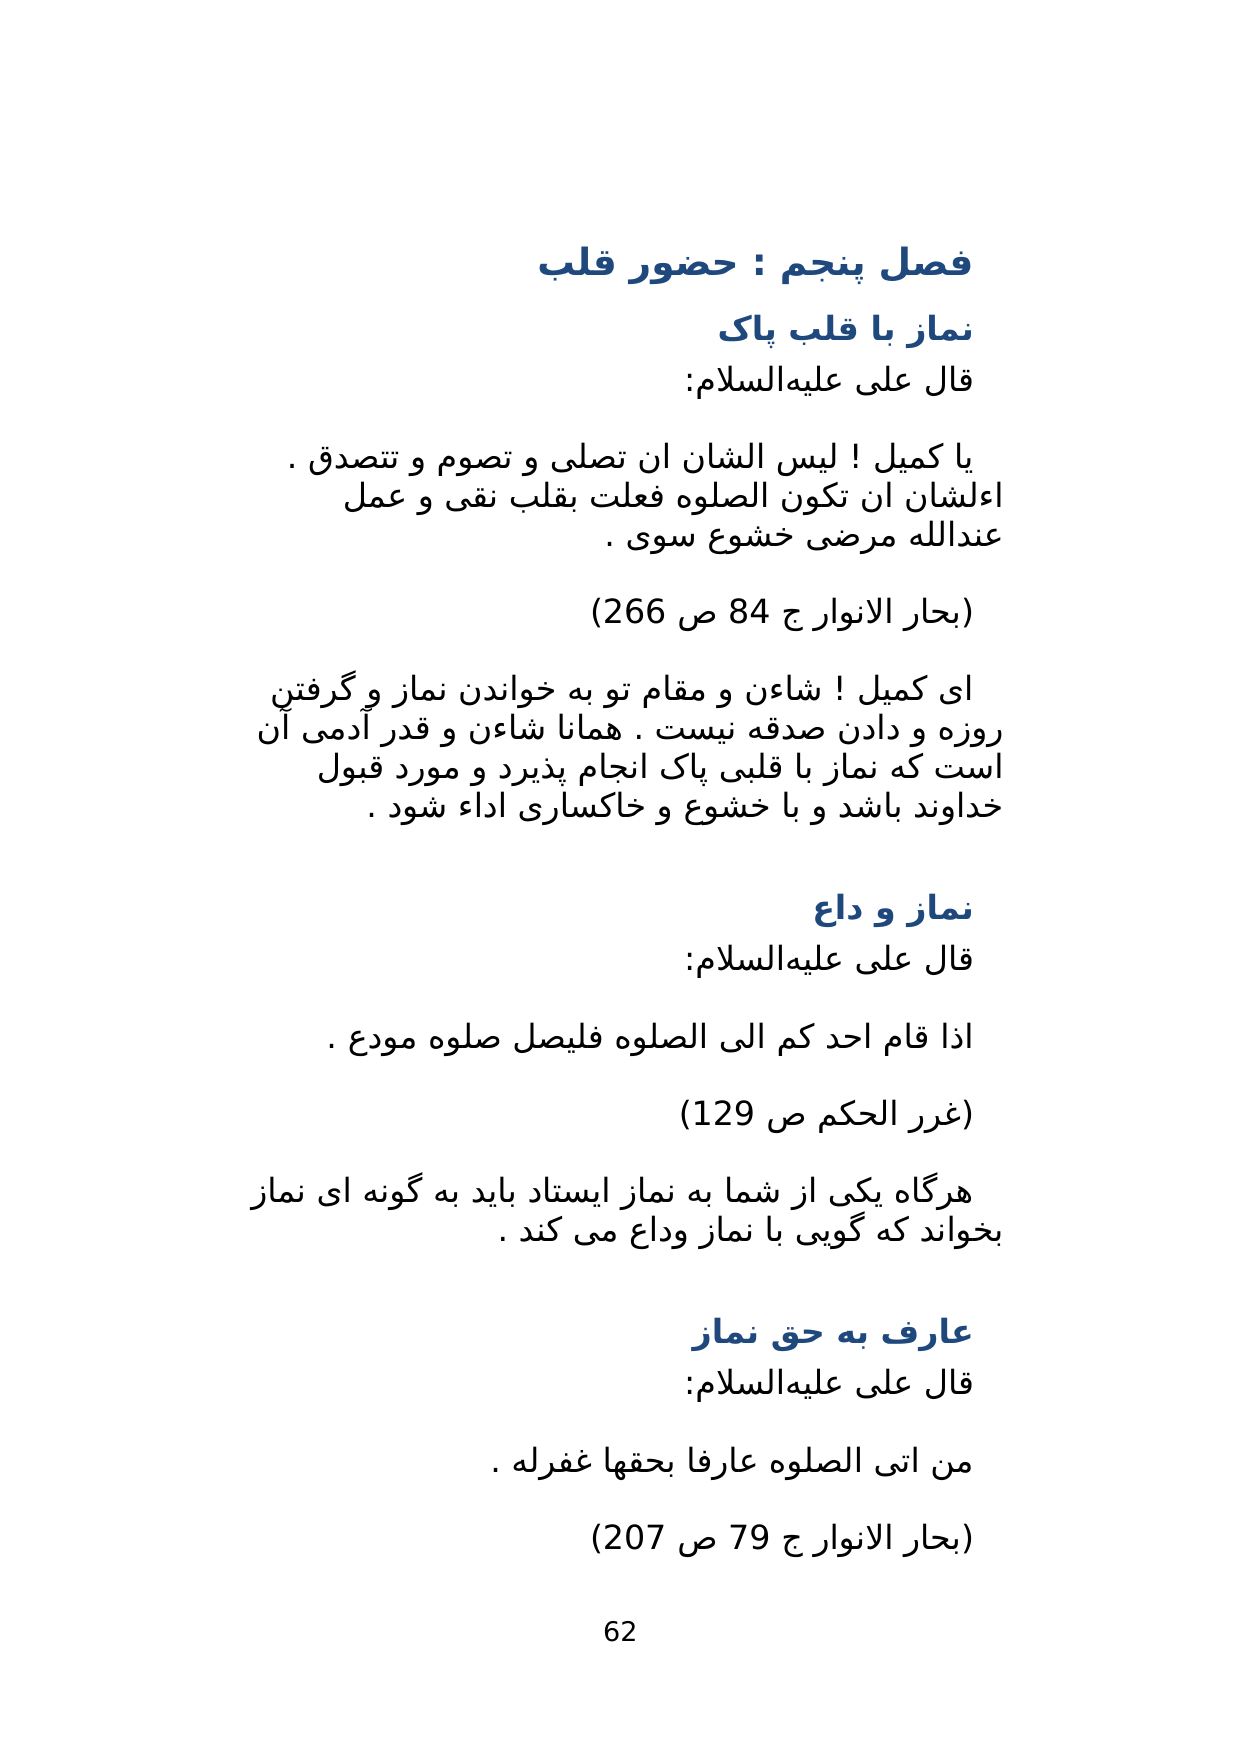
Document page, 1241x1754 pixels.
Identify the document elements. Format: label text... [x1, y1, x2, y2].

text (بحار الانوار ج 79 ص 207) [236, 1518, 1004, 1557]
text قال علی عليه‌السلام: [236, 1364, 1004, 1403]
text من اتی الصلوه عارفا بحقها غفرله . [236, 1441, 1004, 1480]
text (غرر الحکم ص 129) [236, 1094, 1004, 1133]
text هرگاه یکی از شما به نماز ایستاد باید به گونه ای نماز بخواند که گویی با نماز وداع می کند . [236, 1171, 1004, 1249]
subtitle نماز با قلب پاک [236, 309, 1004, 348]
text اذا قام احد کم الی الصلوه فلیصل صلوه مودع . [236, 1017, 1004, 1056]
text ای کمیل ! شاءن و مقام تو به خواندن نماز و گرفتن روزه و دادن صدقه نیست . همانا شاءن و قدر آدمی آن است که نماز با قلبی پاک انجام پذیرد و مورد قبول خداوند باشد و با خشوع و خاکساری اداء شود . [236, 670, 1004, 825]
subtitle نماز و داع [236, 888, 1004, 927]
text قال علی عليه‌السلام: [236, 361, 1004, 399]
text قال علی عليه‌السلام: [236, 940, 1004, 979]
text (بحار الانوار ج 84 ص 266) [236, 593, 1004, 631]
text یا کمیل ! لیس الشان ان تصلی و تصوم و تتصدق . اءلشان ان تکون الصلوه فعلت بقلب نقی و عمل عندالله مرضی خشوع سوی . [236, 438, 1004, 554]
subtitle فصل پنجم : حضور قلب [236, 241, 1004, 284]
subtitle عارف به حق نماز [236, 1312, 1004, 1351]
